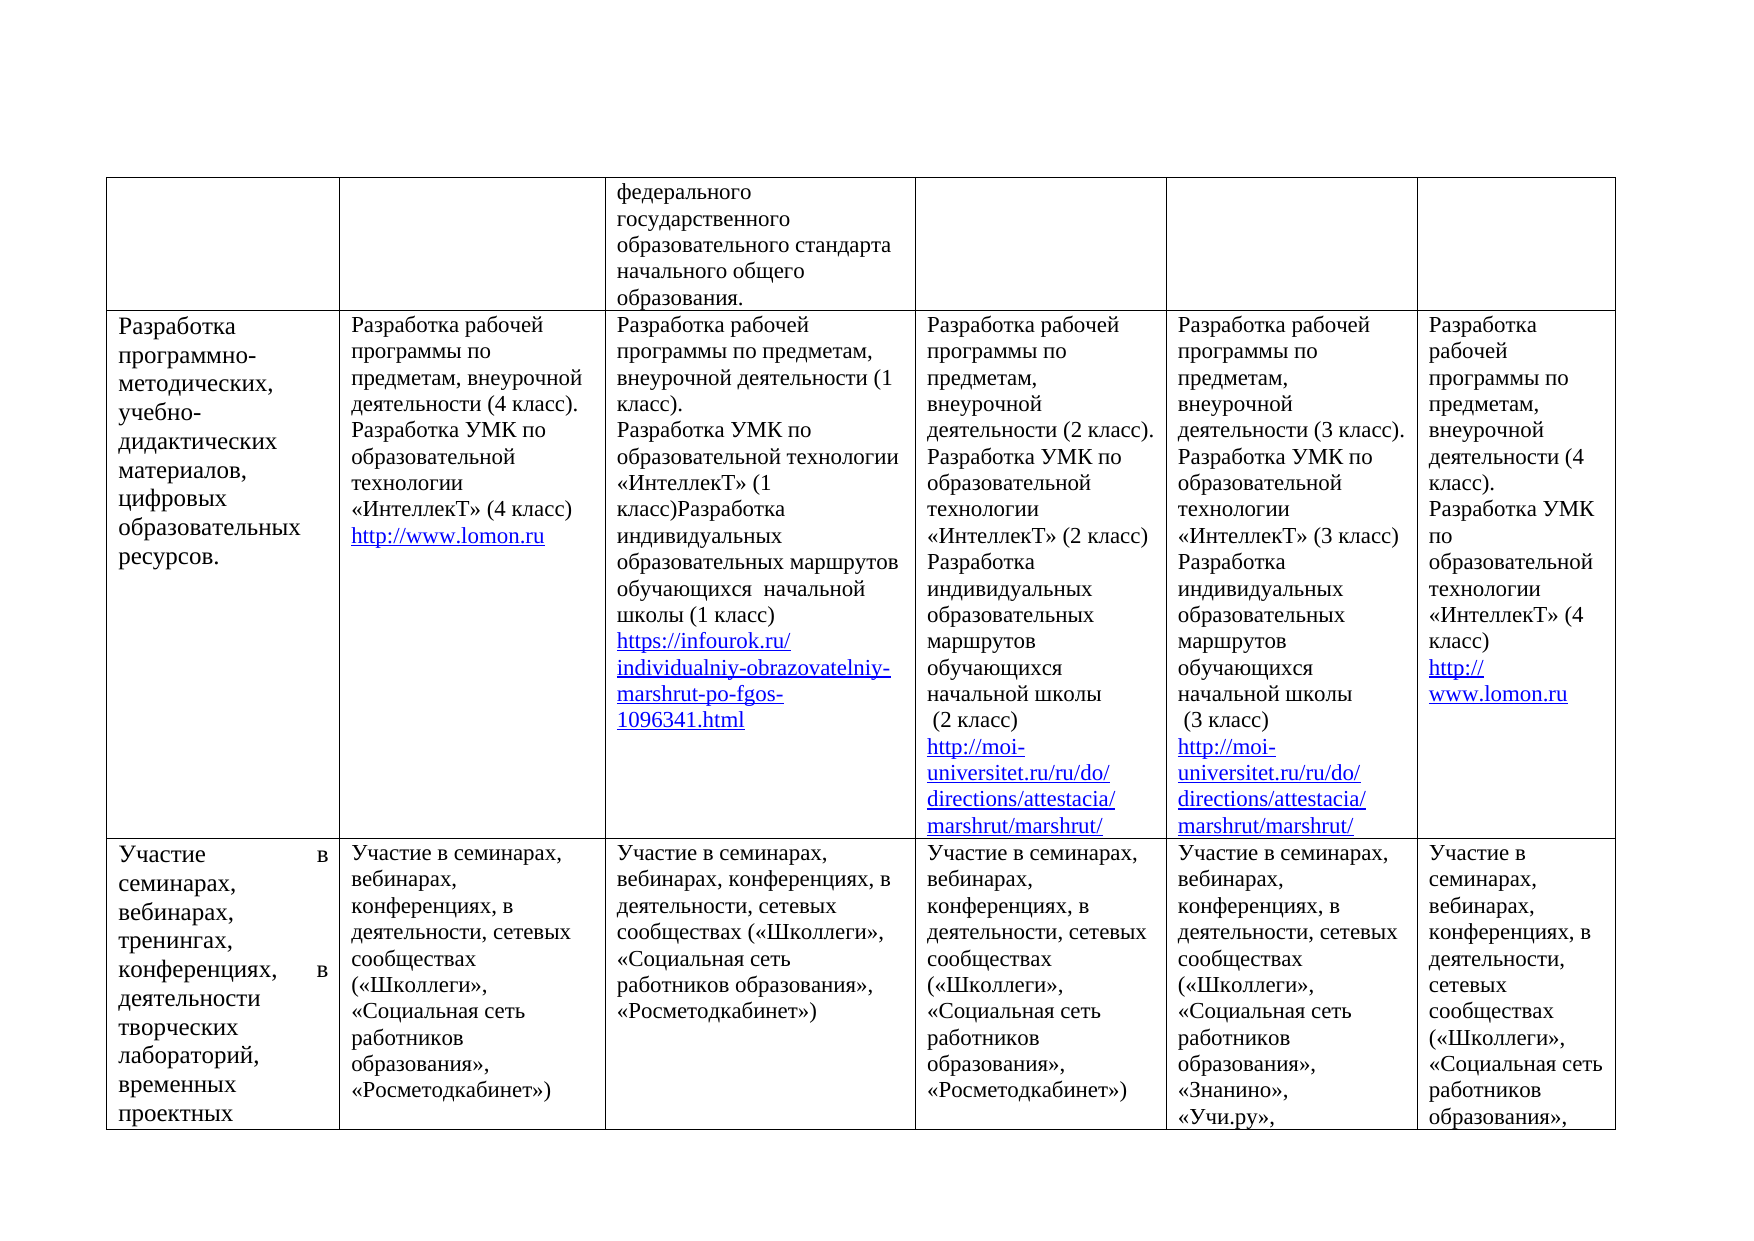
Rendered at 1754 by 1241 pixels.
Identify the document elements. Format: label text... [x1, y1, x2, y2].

table_cell Разработка рабочей программы по предметам, внеурочной деятельности (4 класс). Разработка УМК по образовательной технологии «ИнтеллекТ» (4 класс) http://www.lomon.ru [340, 311, 605, 838]
table_cell Разработка рабочей программы по предметам, внеурочной деятельности (2 класс). Разработка УМК по образовательной технологии «ИнтеллекТ» (2 класс) Разработка индивидуальных образовательных маршрутов обучающихся начальной школы (2 класс) http://moi-universitet.ru/ru/do/directions/attestacia/marshrut/marshrut/ [916, 311, 1166, 838]
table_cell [1418, 839, 1615, 1129]
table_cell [107, 839, 339, 1129]
table_cell Разработка рабочей программы по предметам, внеурочной деятельности (1 класс). Разработка УМК по образовательной технологии «ИнтеллекТ» (1 класс)Разработка индивидуальных образовательных маршрутов обучающихся начальной школы (1 класс) https://infourok.ru/individualniy-obrazovatelniy-marshrut-po-fgos-1096341.html [606, 311, 915, 838]
table_cell Разработка рабочей программы по предметам, внеурочной деятельности (4 класс). Разработка УМК по образовательной технологии «ИнтеллекТ» (4 класс) http://www.lomon.ru [1418, 311, 1615, 838]
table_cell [340, 839, 605, 1129]
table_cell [107, 178, 339, 310]
table_cell [340, 178, 605, 310]
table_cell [1418, 178, 1615, 310]
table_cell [916, 178, 1166, 310]
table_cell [606, 839, 915, 1129]
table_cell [606, 178, 915, 310]
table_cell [1167, 178, 1417, 310]
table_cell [1167, 839, 1417, 1129]
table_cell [916, 839, 1166, 1129]
table_cell Разработка рабочей программы по предметам, внеурочной деятельности (3 класс). Разработка УМК по образовательной технологии «ИнтеллекТ» (3 класс) Разработка индивидуальных образовательных маршрутов обучающихся начальной школы (3 класс) http://moi-universitet.ru/ru/do/directions/attestacia/marshrut/marshrut/ [1167, 311, 1417, 838]
table_cell Разработка программно-методических, учебно-дидактических материалов, цифровых образовательных ресурсов. [107, 311, 339, 838]
